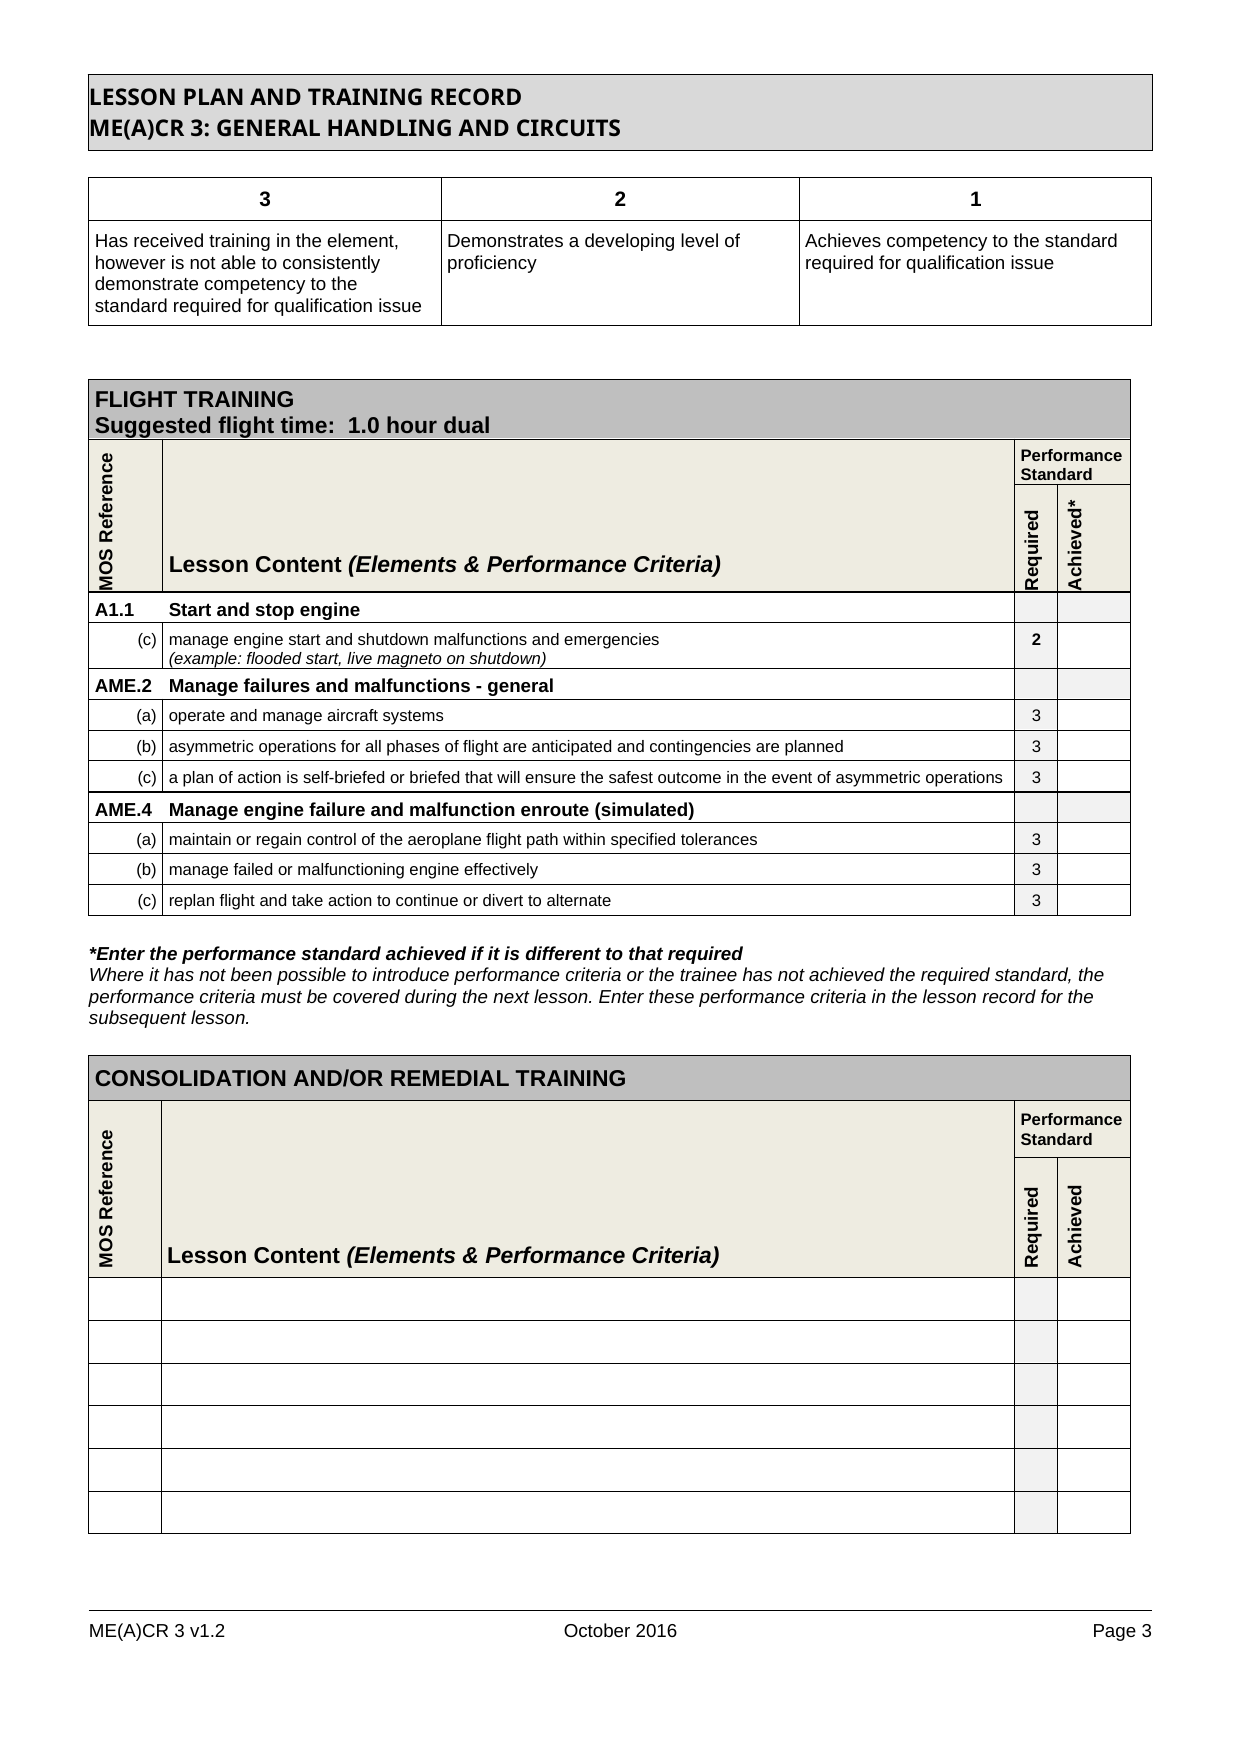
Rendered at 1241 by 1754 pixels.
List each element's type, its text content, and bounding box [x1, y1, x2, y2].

table_cell 3 [1015, 854, 1057, 884]
table_cell [89, 823, 162, 853]
table_cell Achieved* [1058, 485, 1130, 591]
table_cell [89, 1278, 161, 1320]
table_cell [89, 700, 162, 729]
table_cell [162, 1321, 1014, 1362]
table_cell [89, 1406, 161, 1448]
text *Enter the performance standard achieved if it is different to that required [89, 942, 1152, 964]
table_cell [89, 854, 162, 884]
table_cell [162, 1492, 1014, 1533]
table_cell [1058, 1278, 1130, 1320]
table_cell 1 [800, 178, 1151, 220]
table_cell [1058, 1364, 1130, 1405]
table_cell maintain or regain control of the aeroplane flight path within specified tolerances [163, 823, 1014, 853]
table_cell [1058, 885, 1130, 915]
table_cell [1058, 1321, 1130, 1362]
table_cell a plan of action is self-briefed or briefed that will ensure the safest outcome in the event of asymmetric operations [163, 761, 1014, 791]
table_cell Required [1015, 485, 1057, 591]
table_cell [89, 1492, 161, 1533]
table_cell Has received training in the element, however is not able to consistently demonstrate competency to the standard required for qualification issue [89, 221, 441, 325]
table_cell Lesson Content (Elements & Performance Criteria) [163, 440, 1014, 591]
table_cell Manage engine failure and malfunction enroute (simulated) [163, 793, 1014, 822]
table_cell 3 [1015, 823, 1057, 853]
table_cell operate and manage aircraft systems [163, 700, 1014, 729]
table_header CONSOLIDATION AND/OR REMEDIAL TRAINING [89, 1056, 1130, 1100]
table_cell [1015, 1364, 1057, 1405]
table_cell 3 [1015, 885, 1057, 915]
table_cell Manage failures and malfunctions - general [163, 669, 1014, 698]
table_cell [89, 623, 162, 668]
table_cell 3 [89, 178, 441, 220]
table_cell Demonstrates a developing level of proficiency [442, 221, 799, 325]
table_cell A1.1 [89, 593, 162, 622]
table_cell [162, 1406, 1014, 1448]
table_cell [89, 761, 162, 791]
table_cell asymmetric operations for all phases of flight are anticipated and contingencies are planned [163, 731, 1014, 760]
table_cell [1015, 1278, 1057, 1320]
table_cell [89, 1449, 161, 1491]
table_cell [1058, 1492, 1130, 1533]
table_cell [1015, 593, 1057, 622]
table_cell [1058, 1406, 1130, 1448]
table_cell [1015, 1321, 1057, 1362]
table_cell [1015, 1406, 1057, 1448]
table_cell [1015, 1492, 1057, 1533]
table_header FLIGHT TRAINING Suggested flight time: 1.0 hour dual [89, 380, 1130, 438]
table_cell [1058, 623, 1130, 668]
table_cell MOS Reference [89, 1101, 161, 1277]
table_cell [1058, 823, 1130, 853]
table_cell 2 [1015, 623, 1057, 668]
table_cell 3 [1015, 761, 1057, 791]
table_cell Achieves competency to the standard required for qualification issue [800, 221, 1151, 325]
table_cell Performance Standard [1015, 1101, 1130, 1157]
table_cell [1058, 761, 1130, 791]
table_cell [1015, 793, 1057, 822]
table_cell [89, 731, 162, 760]
table_cell 3 [1015, 700, 1057, 729]
table_cell AME.2 [89, 669, 162, 698]
table_cell [89, 1364, 161, 1405]
table_cell [1058, 854, 1130, 884]
table_cell manage engine start and shutdown malfunctions and emergencies (example: flooded start, live magneto on shutdown) [163, 623, 1014, 668]
table_cell [162, 1278, 1014, 1320]
table_cell Required [1015, 1158, 1057, 1277]
table_cell MOS Reference [89, 440, 162, 591]
table_cell [162, 1449, 1014, 1491]
table_cell [1058, 793, 1130, 822]
table_cell [1058, 593, 1130, 622]
table_cell AME.4 [89, 793, 162, 822]
table_cell manage failed or malfunctioning engine effectively [163, 854, 1014, 884]
table_cell [1058, 700, 1130, 729]
table_cell Performance Standard [1015, 440, 1130, 484]
table_cell [162, 1364, 1014, 1405]
table_cell [1058, 731, 1130, 760]
table_cell Start and stop engine [163, 593, 1014, 622]
table_cell [89, 1321, 161, 1362]
table_cell 3 [1015, 731, 1057, 760]
table_cell Achieved [1058, 1158, 1130, 1277]
table_cell 2 [442, 178, 799, 220]
table_cell [1058, 669, 1130, 698]
table_cell [1058, 1449, 1130, 1491]
table_cell replan flight and take action to continue or divert to alternate [163, 885, 1014, 915]
table_cell Lesson Content (Elements & Performance Criteria) [162, 1101, 1014, 1277]
table_cell [1015, 669, 1057, 698]
table_cell [1015, 1449, 1057, 1491]
text Where it has not been possible to introduce performance criteria or the trainee has not achieved the required standard, the performance criteria must be covered during the next lesson. Enter these performance criteria in the lesson record for the subsequent lesson. [89, 964, 1152, 1029]
table_cell [89, 885, 162, 915]
